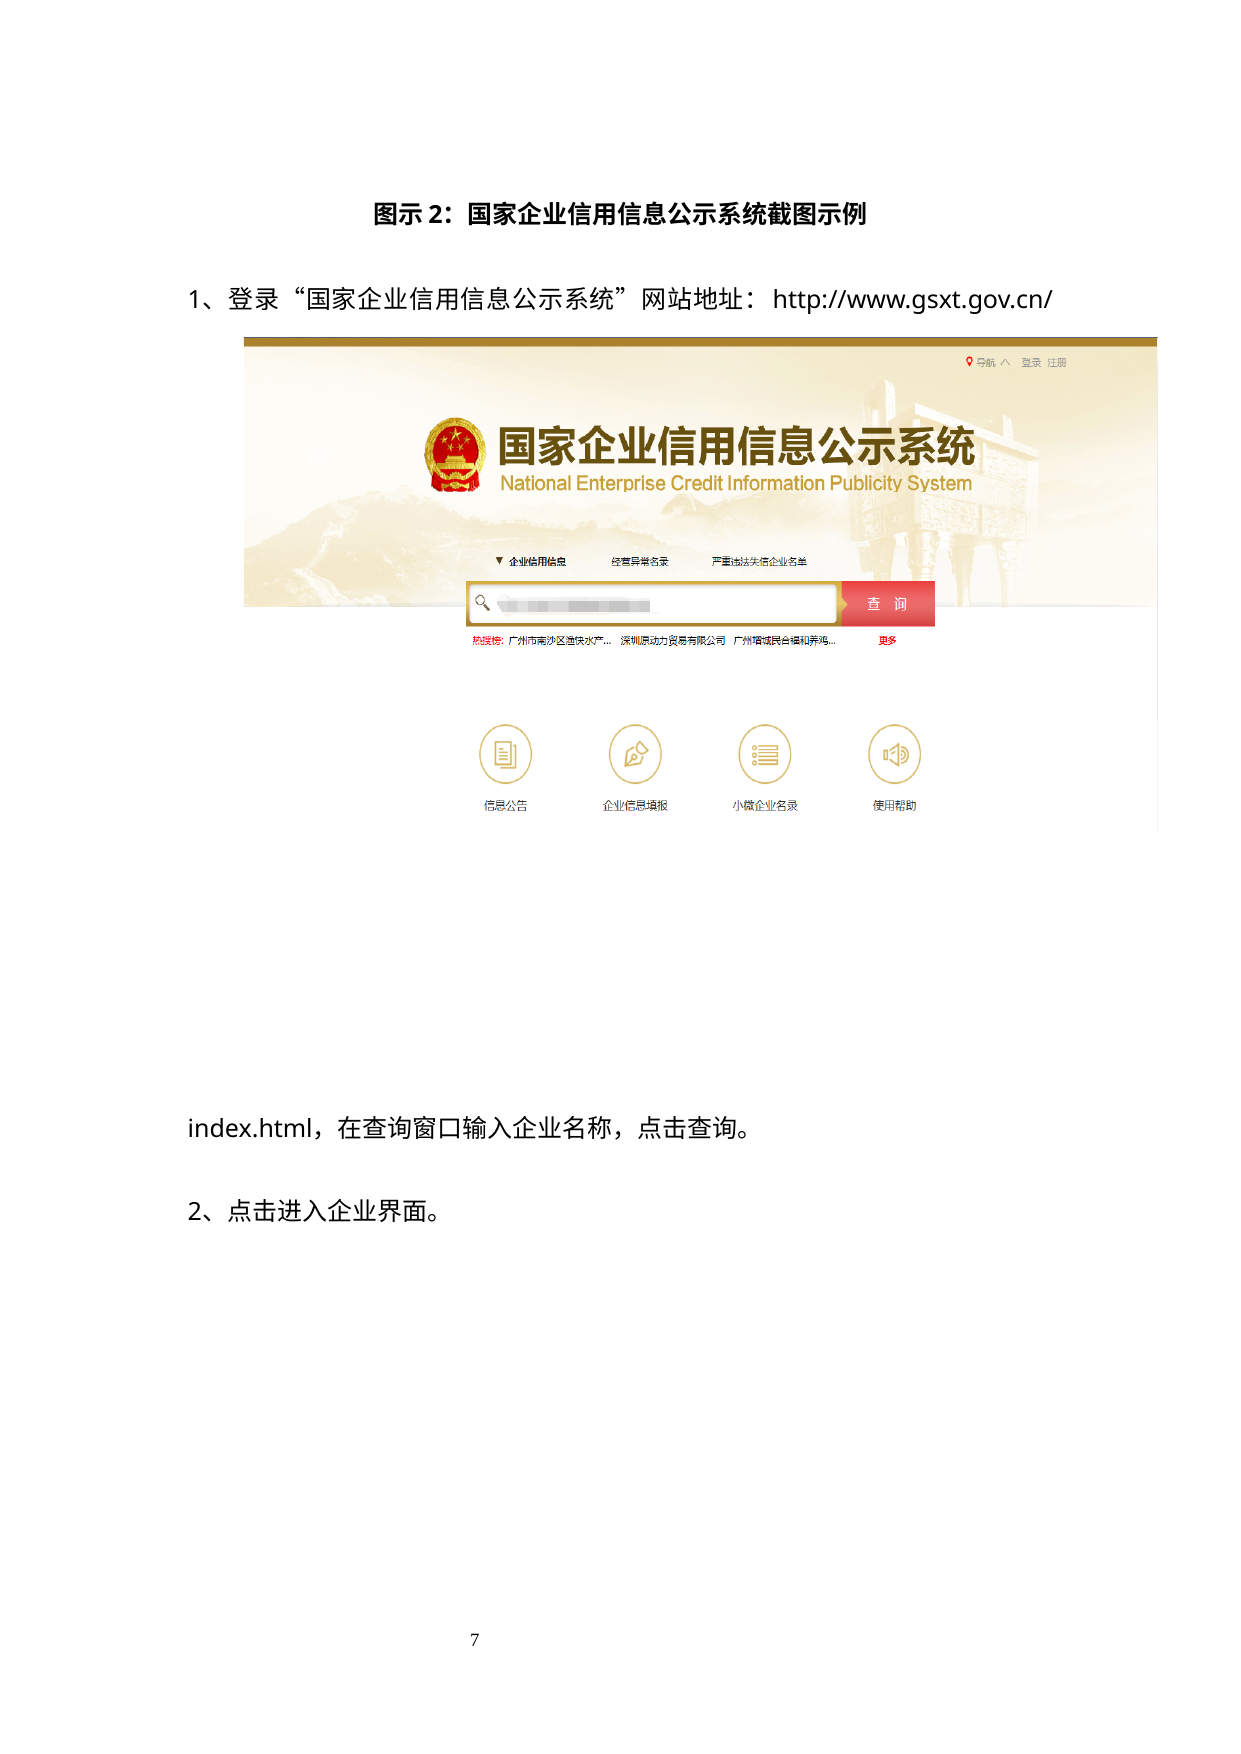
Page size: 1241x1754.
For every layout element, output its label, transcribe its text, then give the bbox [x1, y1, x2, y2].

picture [243, 337, 1158, 833]
text 图示2：国家企业信用信息公示系统截图示例 [187, 194, 1053, 231]
text 2、点击进入企业界面。 [187, 1177, 1053, 1242]
